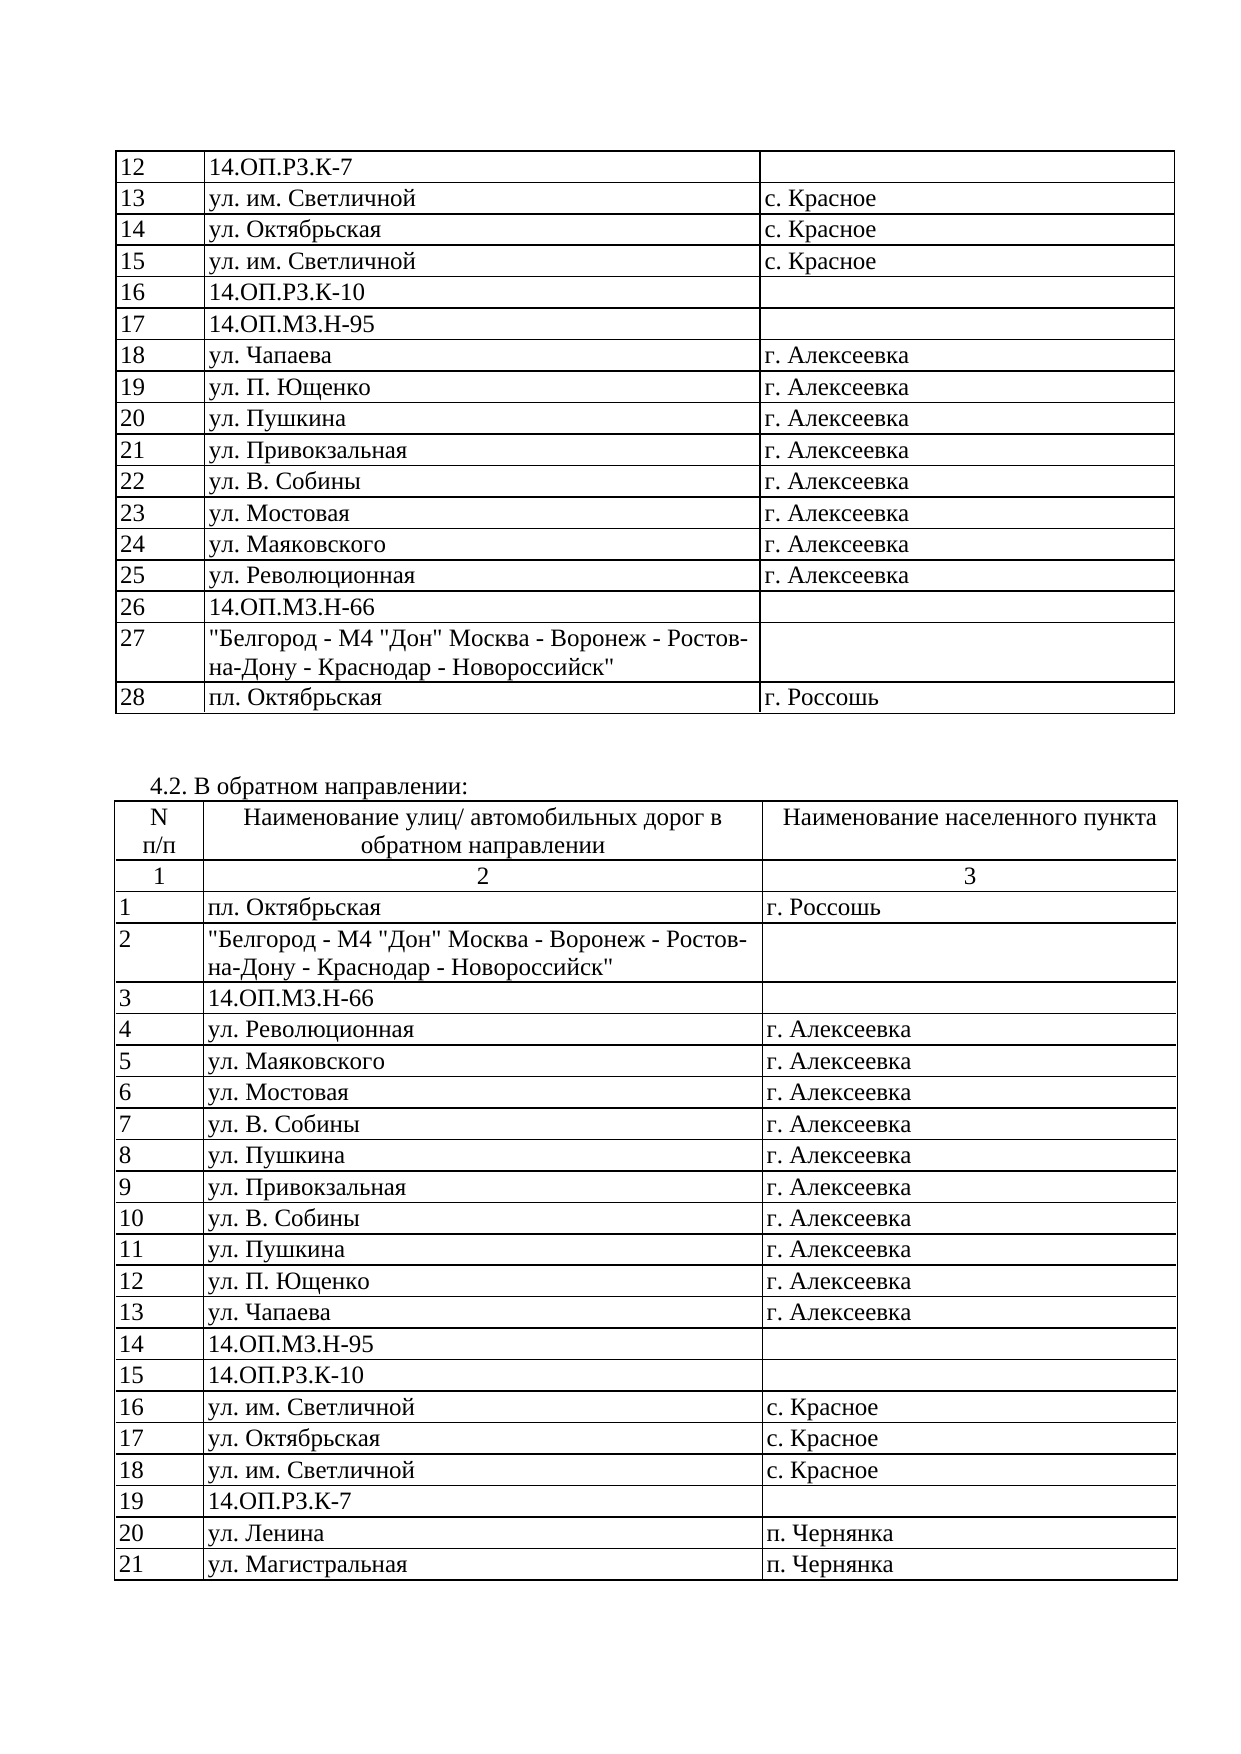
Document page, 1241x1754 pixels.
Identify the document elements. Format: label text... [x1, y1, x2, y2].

table_cell ул. П. Ющенко [205, 372, 759, 402]
table_cell г. Алексеевка [763, 1076, 1177, 1107]
table_cell 16 [115, 1391, 203, 1422]
table_cell "Белгород - М4 "Дон" Москва - Воронеж - Ростов-на-Дону - Краснодар - Новороссийск" [204, 924, 762, 981]
table_cell [763, 922, 1177, 981]
table_cell 12 [115, 1265, 203, 1296]
table_cell 21 [115, 1549, 203, 1579]
table_cell 20 [115, 1517, 203, 1547]
table_cell п. Чернянка [763, 1548, 1177, 1579]
table_cell 6 [115, 1077, 203, 1107]
table_header N п/п [115, 802, 203, 859]
table_cell 17 [115, 1423, 203, 1453]
table_cell 3 [763, 859, 1177, 891]
table_cell 18 [117, 340, 204, 370]
table_cell ул. В. Собины [205, 466, 759, 496]
table_cell [761, 152, 1174, 181]
table_cell 24 [117, 529, 204, 559]
table_cell ул. Революционная [205, 561, 759, 590]
table_cell 14 [117, 215, 204, 244]
table_cell 19 [117, 372, 204, 402]
table_cell г. Россошь [763, 891, 1177, 922]
table_cell ул. В. Собины [204, 1109, 762, 1138]
table_cell 2 [204, 861, 762, 891]
table_cell [761, 277, 1174, 307]
table_cell 5 [115, 1045, 203, 1076]
table_cell ул. Мостовая [205, 498, 759, 527]
table_cell с. Красное [761, 183, 1174, 213]
table_cell г. Алексеевка [761, 466, 1174, 496]
table_cell ул. Пушкина [205, 403, 759, 433]
table_cell г. Алексеевка [763, 1013, 1177, 1044]
table_cell г. Алексеевка [763, 1296, 1177, 1327]
table_cell 17 [117, 309, 204, 339]
table_cell [763, 1359, 1177, 1390]
table_cell ул. Маяковского [205, 529, 759, 559]
table_cell г. Алексеевка [763, 1170, 1177, 1201]
table_cell 14 [115, 1328, 203, 1359]
table_cell 15 [117, 246, 204, 276]
table_cell 25 [117, 561, 204, 590]
table_cell 20 [117, 403, 204, 433]
table_cell п. Чернянка [763, 1516, 1177, 1547]
table_cell пл. Октябрьская [205, 683, 759, 712]
table_cell 14.ОП.МЗ.Н-95 [205, 309, 759, 339]
table_cell ул. им. Светличной [205, 183, 759, 213]
table_cell [763, 1327, 1177, 1359]
table_cell ул. Чапаева [204, 1297, 762, 1327]
table_cell [763, 981, 1177, 1013]
table_cell 7 [115, 1108, 203, 1138]
table_cell с. Красное [761, 246, 1174, 276]
table_cell г. Алексеевка [763, 1233, 1177, 1264]
table_cell ул. им. Светличной [205, 246, 759, 276]
table_cell 18 [115, 1454, 203, 1484]
table_cell ул. им. Светличной [204, 1455, 762, 1484]
table_cell ул. Революционная [204, 1014, 762, 1044]
table_cell ул. П. Ющенко [204, 1266, 762, 1296]
table_cell г. Алексеевка [763, 1139, 1177, 1170]
table_cell 14.ОП.РЗ.К-7 [204, 1486, 762, 1516]
table_cell [761, 623, 1174, 681]
table_cell 16 [117, 277, 204, 307]
table_cell г. Алексеевка [761, 498, 1174, 527]
text 4.2. В обратном направлении: [150, 771, 1090, 800]
table_cell 19 [115, 1486, 203, 1516]
table_cell г. Алексеевка [761, 561, 1174, 590]
table_cell ул. Чапаева [205, 340, 759, 370]
table_cell г. Алексеевка [761, 403, 1174, 433]
table_cell ул. Маяковского [204, 1046, 762, 1076]
table_cell пл. Октябрьская [204, 892, 762, 922]
table_cell ул. Октябрьская [204, 1423, 762, 1453]
table_cell 15 [115, 1360, 203, 1390]
table_cell "Белгород - М4 "Дон" Москва - Воронеж - Ростов-на-Дону - Краснодар - Новороссийск" [205, 623, 759, 681]
table_cell ул. Пушкина [204, 1235, 762, 1264]
table_cell г. Россошь [761, 683, 1174, 712]
table_cell с. Красное [763, 1390, 1177, 1422]
table_cell ул. им. Светличной [204, 1392, 762, 1422]
table_cell ул. Привокзальная [204, 1172, 762, 1201]
table_cell г. Алексеевка [763, 1107, 1177, 1138]
table_cell 14.ОП.МЗ.Н-66 [204, 983, 762, 1013]
table_cell 1 [115, 892, 203, 922]
table_cell 27 [117, 623, 204, 681]
table_cell 4 [115, 1014, 203, 1044]
table_cell г. Алексеевка [763, 1201, 1177, 1233]
table_cell 8 [115, 1140, 203, 1170]
table_cell 21 [117, 435, 204, 464]
table_cell с. Красное [763, 1453, 1177, 1484]
table_cell 9 [115, 1171, 203, 1201]
table_cell 22 [117, 466, 204, 496]
table_cell ул. В. Собины [204, 1203, 762, 1233]
table_cell 14.ОП.МЗ.Н-95 [204, 1329, 762, 1359]
table_cell 2 [115, 923, 203, 981]
table_cell ул. Привокзальная [205, 435, 759, 464]
table_cell 11 [115, 1234, 203, 1264]
table_header Наименование улиц/ автомобильных дорог в обратном направлении [204, 802, 762, 859]
table_cell г. Алексеевка [763, 1264, 1177, 1296]
table_cell г. Алексеевка [761, 340, 1174, 370]
table_header Наименование населенного пункта [763, 802, 1177, 859]
table_cell 28 [117, 683, 204, 712]
table_cell г. Алексеевка [761, 435, 1174, 464]
table_cell [761, 592, 1174, 622]
table_cell 26 [117, 592, 204, 622]
table_cell 3 [115, 982, 203, 1013]
table_cell 14.ОП.РЗ.К-10 [204, 1360, 762, 1390]
table_cell 12 [117, 152, 204, 181]
table_cell с. Красное [763, 1422, 1177, 1453]
table_cell 23 [117, 498, 204, 527]
table_cell 14.ОП.МЗ.Н-66 [205, 592, 759, 622]
table_cell г. Алексеевка [761, 372, 1174, 402]
table_cell ул. Мостовая [204, 1077, 762, 1107]
table_cell ул. Ленина [204, 1518, 762, 1547]
table_cell 10 [115, 1203, 203, 1233]
table_cell 14.ОП.РЗ.К-7 [205, 152, 759, 181]
table_cell 1 [115, 860, 203, 891]
table_cell ул. Октябрьская [205, 215, 759, 244]
table_cell ул. Пушкина [204, 1140, 762, 1170]
table_cell г. Алексеевка [761, 529, 1174, 559]
table_cell с. Красное [761, 215, 1174, 244]
table_cell 13 [115, 1297, 203, 1327]
table_cell [761, 309, 1174, 339]
table_cell [763, 1485, 1177, 1516]
table_cell 13 [117, 183, 204, 213]
table_cell 14.ОП.РЗ.К-10 [205, 277, 759, 307]
table_cell г. Алексеевка [763, 1044, 1177, 1076]
table_cell ул. Магистральная [204, 1549, 762, 1579]
